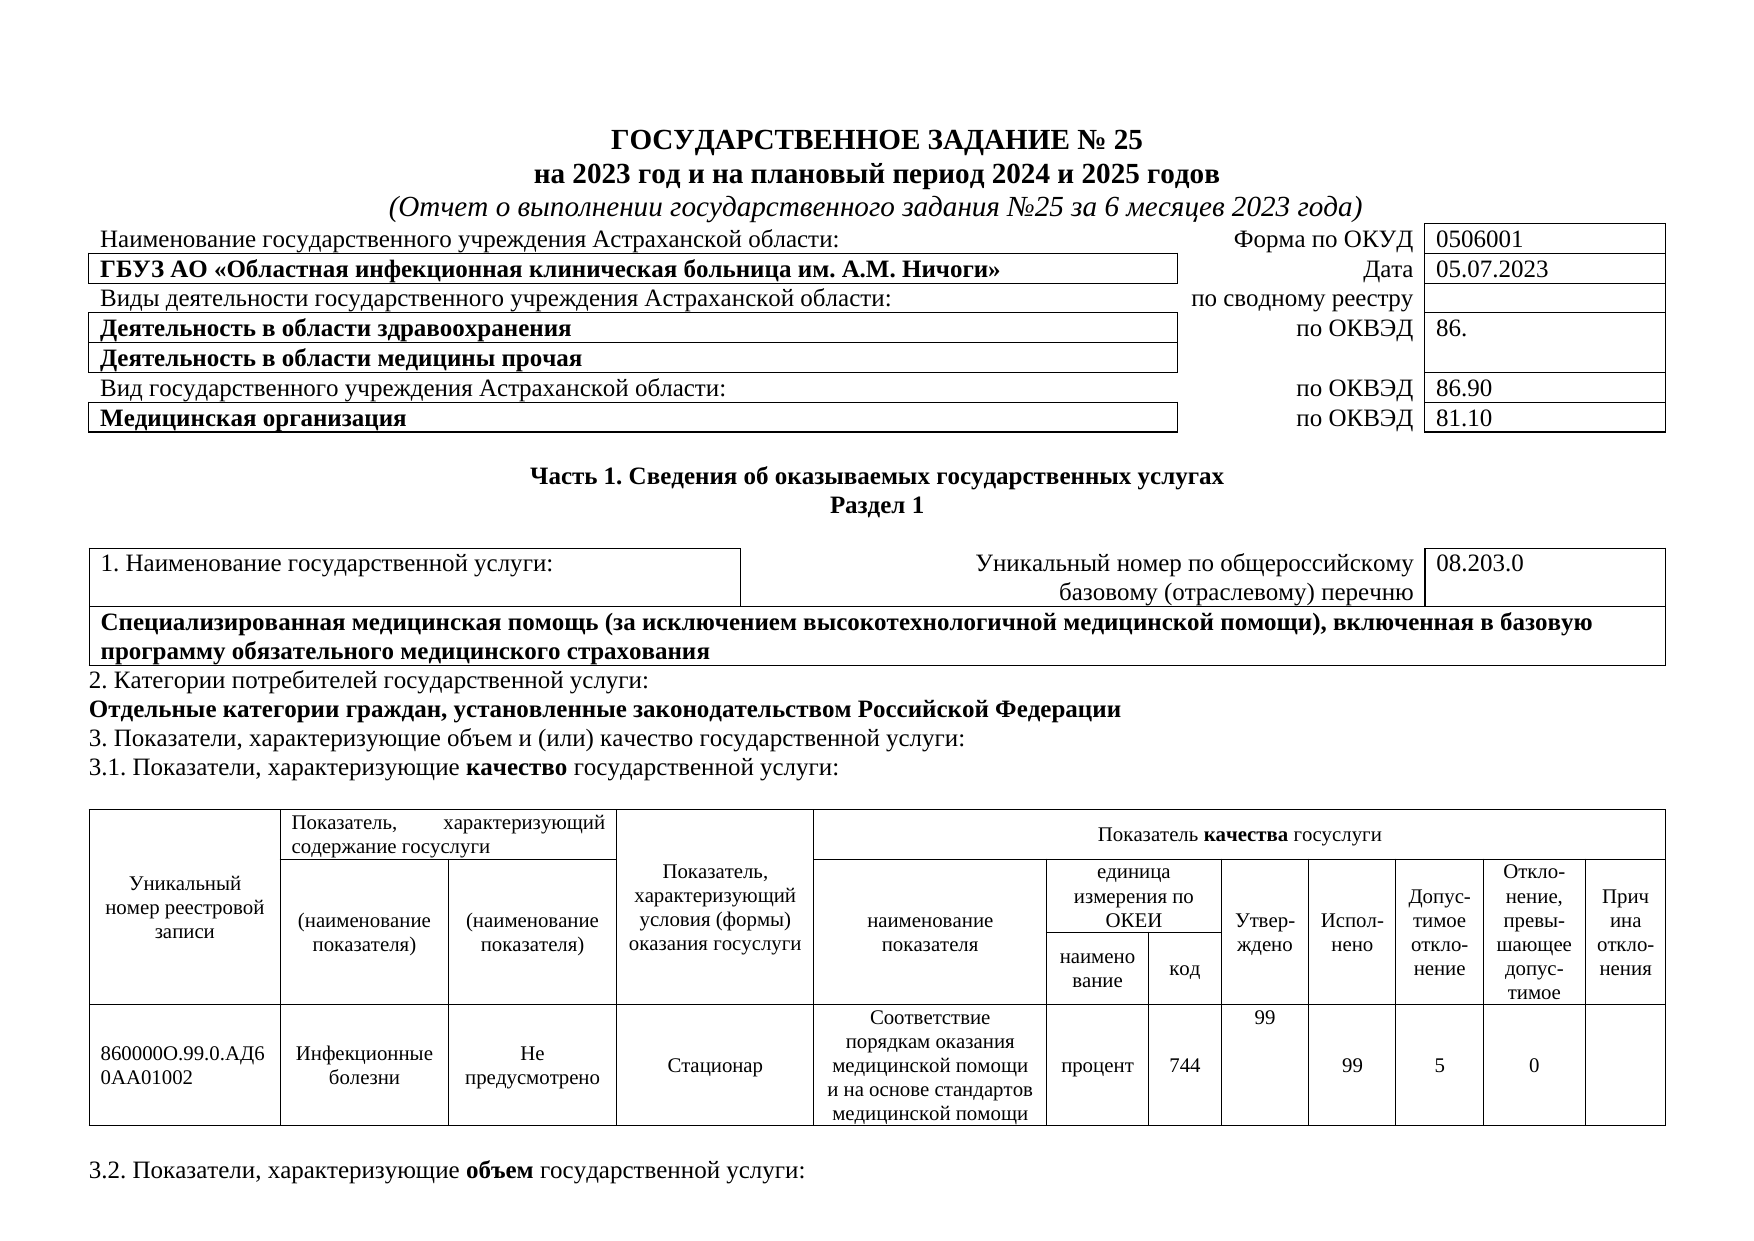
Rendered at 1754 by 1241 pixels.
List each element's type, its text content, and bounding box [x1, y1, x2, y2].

table_cell Вид государственного учреждения Астраханской области: [89, 373, 1177, 402]
table_header Показатель, характеризующий содержание госуслуги [281, 810, 616, 858]
table_cell 86. [1425, 313, 1665, 372]
table_cell Стационар [617, 1005, 813, 1125]
table_cell процент [1047, 1005, 1148, 1125]
table_cell код [1149, 933, 1221, 1004]
table_cell по ОКВЭД [1178, 312, 1424, 372]
table_cell наименование показателя [814, 860, 1046, 1004]
table_cell Виды деятельности государственного учреждения Астраханской области: [89, 284, 1177, 312]
table_cell по ОКВЭД [1178, 402, 1424, 431]
table_cell Инфекционные болезни [281, 1005, 448, 1125]
table_cell по ОКВЭД [1177, 372, 1424, 402]
table_header Наименование государственного учреждения Астраханской области: [89, 223, 1177, 253]
table_cell (наименование показателя) [449, 860, 616, 1004]
table_cell (наименование показателя) [281, 860, 448, 1004]
table_cell наименование [1047, 933, 1148, 1004]
table_cell 05.07.2023 [1425, 254, 1665, 282]
table_cell 99 [1222, 1005, 1308, 1125]
table_cell 5 [1396, 1005, 1483, 1125]
text Отдельные категории граждан, установленные законодательством Российской Федерации [89, 694, 1665, 723]
table_cell Не предусмотрено [449, 1005, 616, 1125]
text (Отчет о выполнении государственного задания №25 за 6 месяцев 2023 года) [89, 189, 1665, 223]
table_cell [1586, 1005, 1665, 1125]
table_cell единица измерения по ОКЕИ [1047, 860, 1221, 932]
table_cell 86.90 [1425, 373, 1665, 402]
table_header Показатель, характеризующий условия (формы) оказания госуслуги [617, 810, 813, 1004]
table_cell Допус-тимое откло-нение [1396, 860, 1483, 1004]
table_cell [1425, 284, 1665, 312]
table_cell Испол-нено [1309, 860, 1395, 1004]
table_header 0506001 [1425, 224, 1665, 253]
table_header 08.203.0 [1426, 549, 1665, 606]
text Часть 1. Сведения об оказываемых государственных услугах [89, 461, 1665, 490]
table_cell Специализированная медицинская помощь (за исключением высокотехнологичной медицинской помощи), включенная в базовую программу обязательного медицинского страхования [90, 607, 1665, 664]
table_cell Деятельность в области медицины прочая [89, 343, 1177, 372]
text на 2023 год и на плановый период 2024 и 2025 годов [89, 156, 1665, 189]
table_cell Откло-нение, превы-шающее допус-тимое [1484, 860, 1585, 1004]
text 3.1. Показатели, характеризующие качество государственной услуги: [89, 752, 1665, 781]
text 3.2. Показатели, характеризующие объем государственной услуги: [89, 1155, 1665, 1184]
table_cell 744 [1149, 1005, 1221, 1125]
table_cell Дата [1178, 253, 1424, 282]
table_cell 0 [1484, 1005, 1585, 1125]
table_cell Соответствие порядкам оказания медицинской помощи и на основе стандартов медицинской помощи [814, 1005, 1046, 1125]
table_header Показатель качества госуслуги [814, 810, 1665, 858]
table_cell 860000О.99.0.АД6 0АА01002 [90, 1005, 280, 1125]
text ГОСУДАРСТВЕННОЕ ЗАДАНИЕ № 25 [89, 122, 1665, 156]
table_cell 81.10 [1425, 403, 1665, 431]
table_header 1. Наименование государственной услуги: [90, 549, 740, 606]
table_cell 99 [1309, 1005, 1395, 1125]
table_header Форма по ОКУД [1177, 223, 1424, 253]
table_cell Утвер-ждено [1222, 860, 1308, 1004]
table_cell ГБУЗ АО «Областная инфекционная клиническая больница им. А.М. Ничоги» [89, 254, 1177, 282]
table_cell Деятельность в области здравоохранения [89, 313, 1177, 342]
text 3. Показатели, характеризующие объем и (или) качество государственной услуги: [89, 723, 1665, 752]
table_cell Причина откло-нения [1586, 860, 1665, 1004]
table_cell Медицинская организация [89, 403, 1177, 431]
table_cell по сводному реестру [1177, 283, 1424, 312]
table_header Уникальный номер по общероссийскому базовому (отраслевому) перечню [741, 548, 1424, 606]
text Раздел 1 [89, 490, 1665, 519]
table_header Уникальный номер реестровой записи [90, 810, 280, 1004]
text 2. Категории потребителей государственной услуги: [89, 666, 1665, 694]
